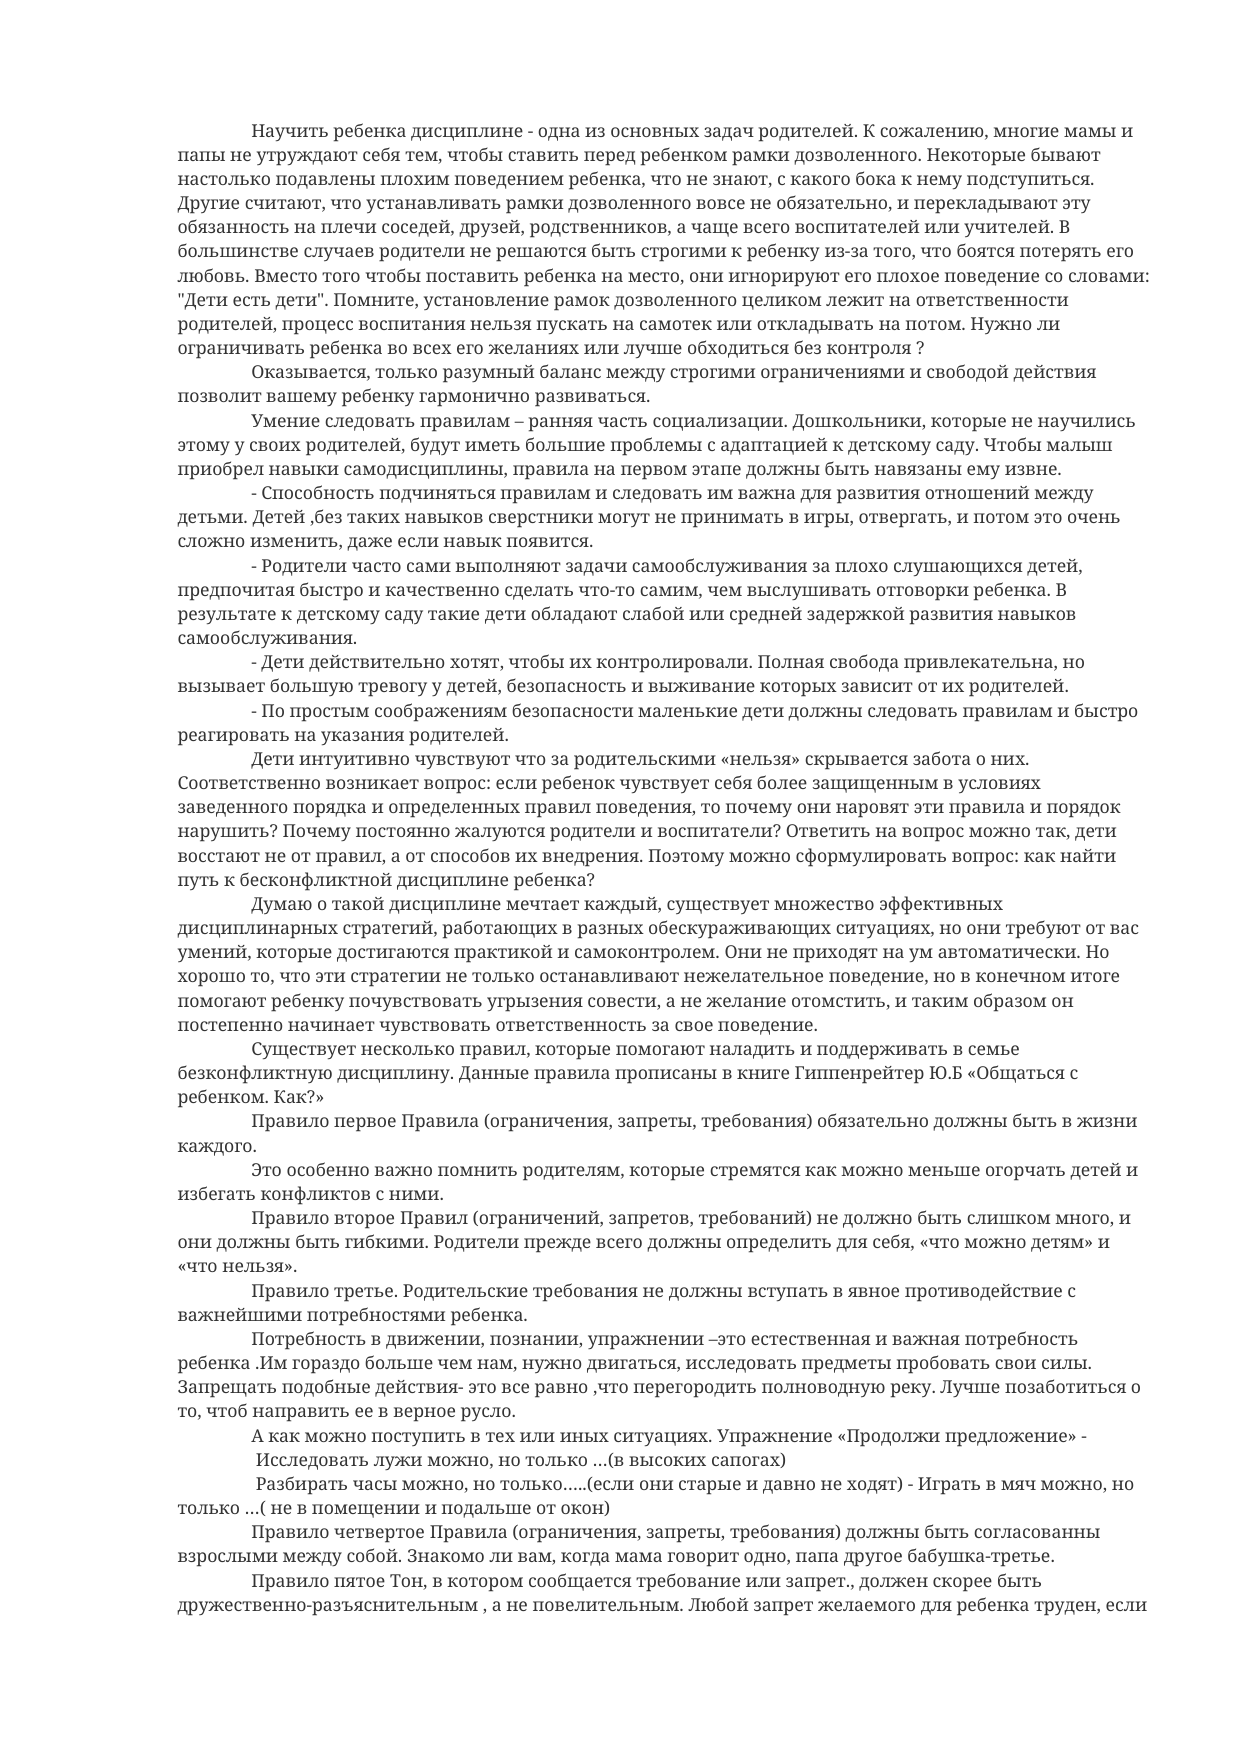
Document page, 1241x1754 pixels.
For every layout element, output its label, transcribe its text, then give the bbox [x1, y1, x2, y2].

text Исследовать лужи можно, но только …(в высоких сапогах) [177, 1447, 1152, 1471]
text Это особенно важно помнить родителям, которые стремятся как можно меньше огорчать детей и избегать конфликтов с ними. [177, 1157, 1152, 1206]
text - По простым соображениям безопасности маленькие дети должны следовать правилам и быстро реагировать на указания родителей. [177, 698, 1152, 746]
text - Родители часто сами выполняют задачи самообслуживания за плохо слушающихся детей, предпочитая быстро и качественно сделать что-то самим, чем выслушивать отговорки ребенка. В результате к детскому саду такие дети обладают слабой или средней задержкой развития навыков самообслуживания. [177, 553, 1152, 650]
text Думаю о такой дисциплине мечтает каждый, существует множество эффективных дисциплинарных стратегий, работающих в разных обескураживающих ситуациях, но они требуют от вас умений, которые достигаются практикой и самоконтролем. Они не приходят на ум автоматически. Но хорошо то, что эти стратегии не только останавливают нежелательное поведение, но в конечном итоге помогают ребенку почувствовать угрызения совести, а не желание отомстить, и таким образом он постепенно начинает чувствовать ответственность за свое поведение. [177, 891, 1152, 1036]
text - Дети действительно хотят, чтобы их контролировали. Полная свобода привлекательна, но вызывает большую тревогу у детей, безопасность и выживание которых зависит от их родителей. [177, 650, 1152, 698]
text Правило четвертое Правила (ограничения, запреты, требования) должны быть согласованны взрослыми между собой. Знакомо ли вам, когда мама говорит одно, папа другое бабушка-третье. [177, 1520, 1152, 1568]
text Умение следовать правилам – ранняя часть социализации. Дошкольники, которые не научились этому у своих родителей, будут иметь большие проблемы с адаптацией к детскому саду. Чтобы малыш приобрел навыки самодисциплины, правила на первом этапе должны быть навязаны ему извне. [177, 408, 1152, 481]
text Правило первое Правила (ограничения, запреты, требования) обязательно должны быть в жизни каждого. [177, 1109, 1152, 1157]
text - Способность подчиняться правилам и следовать им важна для развития отношений между детьми. Детей ,без таких навыков сверстники могут не принимать в игры, отвергать, и потом это очень сложно изменить, даже если навык появится. [177, 481, 1152, 553]
text Правило третье. Родительские требования не должны вступать в явное противодействие с важнейшими потребностями ребенка. [177, 1278, 1152, 1326]
text Правило второе Правил (ограничений, запретов, требований) не должно быть слишком много, и они должны быть гибкими. Родители прежде всего должны определить для себя, «что можно детям» и «что нельзя». [177, 1206, 1152, 1278]
text Научить ребенка дисциплине - одна из основных задач родителей. К сожалению, многие мамы и папы не утруждают себя тем, чтобы ставить перед ребенком рамки дозволенного. Некоторые бывают настолько подавлены плохим поведением ребенка, что не знают, с какого бока к нему подступиться. Другие считают, что устанавливать рамки дозволенного вовсе не обязательно, и перекладывают эту обязанность на плечи соседей, друзей, родственников, а чаще всего воспитателей или учителей. В большинстве случаев родители не решаются быть строгими к ребенку из-за того, что боятся потерять его любовь. Вместо того чтобы поставить ребенка на место, они игнорируют его плохое поведение со словами: "Дети есть дети". Помните, установление рамок дозволенного целиком лежит на ответственности родителей, процесс воспитания нельзя пускать на самотек или откладывать на потом. Нужно ли ограничивать ребенка во всех его желаниях или лучше обходиться без контроля ? [177, 118, 1152, 360]
text Дети интуитивно чувствуют что за родительскими «нельзя» скрывается забота о них. Соответственно возникает вопрос: если ребенок чувствует себя более защищенным в условиях заведенного порядка и определенных правил поведения, то почему они наровят эти правила и порядок нарушить? Почему постоянно жалуются родители и воспитатели? Ответить на вопрос можно так, дети восстают не от правил, а от способов их внедрения. Поэтому можно сформулировать вопрос: как найти путь к бесконфликтной дисциплине ребенка? [177, 746, 1152, 891]
text Оказывается, только разумный баланс между строгими ограничениями и свободой действия позволит вашему ребенку гармонично развиваться. [177, 360, 1152, 408]
text А как можно поступить в тех или иных ситуациях. Упражнение «Продолжи предложение» - [177, 1423, 1152, 1447]
text Разбирать часы можно, но только…..(если они старые и давно не ходят) - Играть в мяч можно, но только …( не в помещении и подальше от окон) [177, 1471, 1152, 1520]
text Потребность в движении, познании, упражнении –это естественная и важная потребность ребенка .Им гораздо больше чем нам, нужно двигаться, исследовать предметы пробовать свои силы. Запрещать подобные действия- это все равно ,что перегородить полноводную реку. Лучше позаботиться о то, чтоб направить ее в верное русло. [177, 1326, 1152, 1423]
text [177, 1568, 1152, 1616]
text Существует несколько правил, которые помогают наладить и поддерживать в семье безконфликтную дисциплину. Данные правила прописаны в книге Гиппенрейтер Ю.Б «Общаться с ребенком. Как?» [177, 1036, 1152, 1109]
